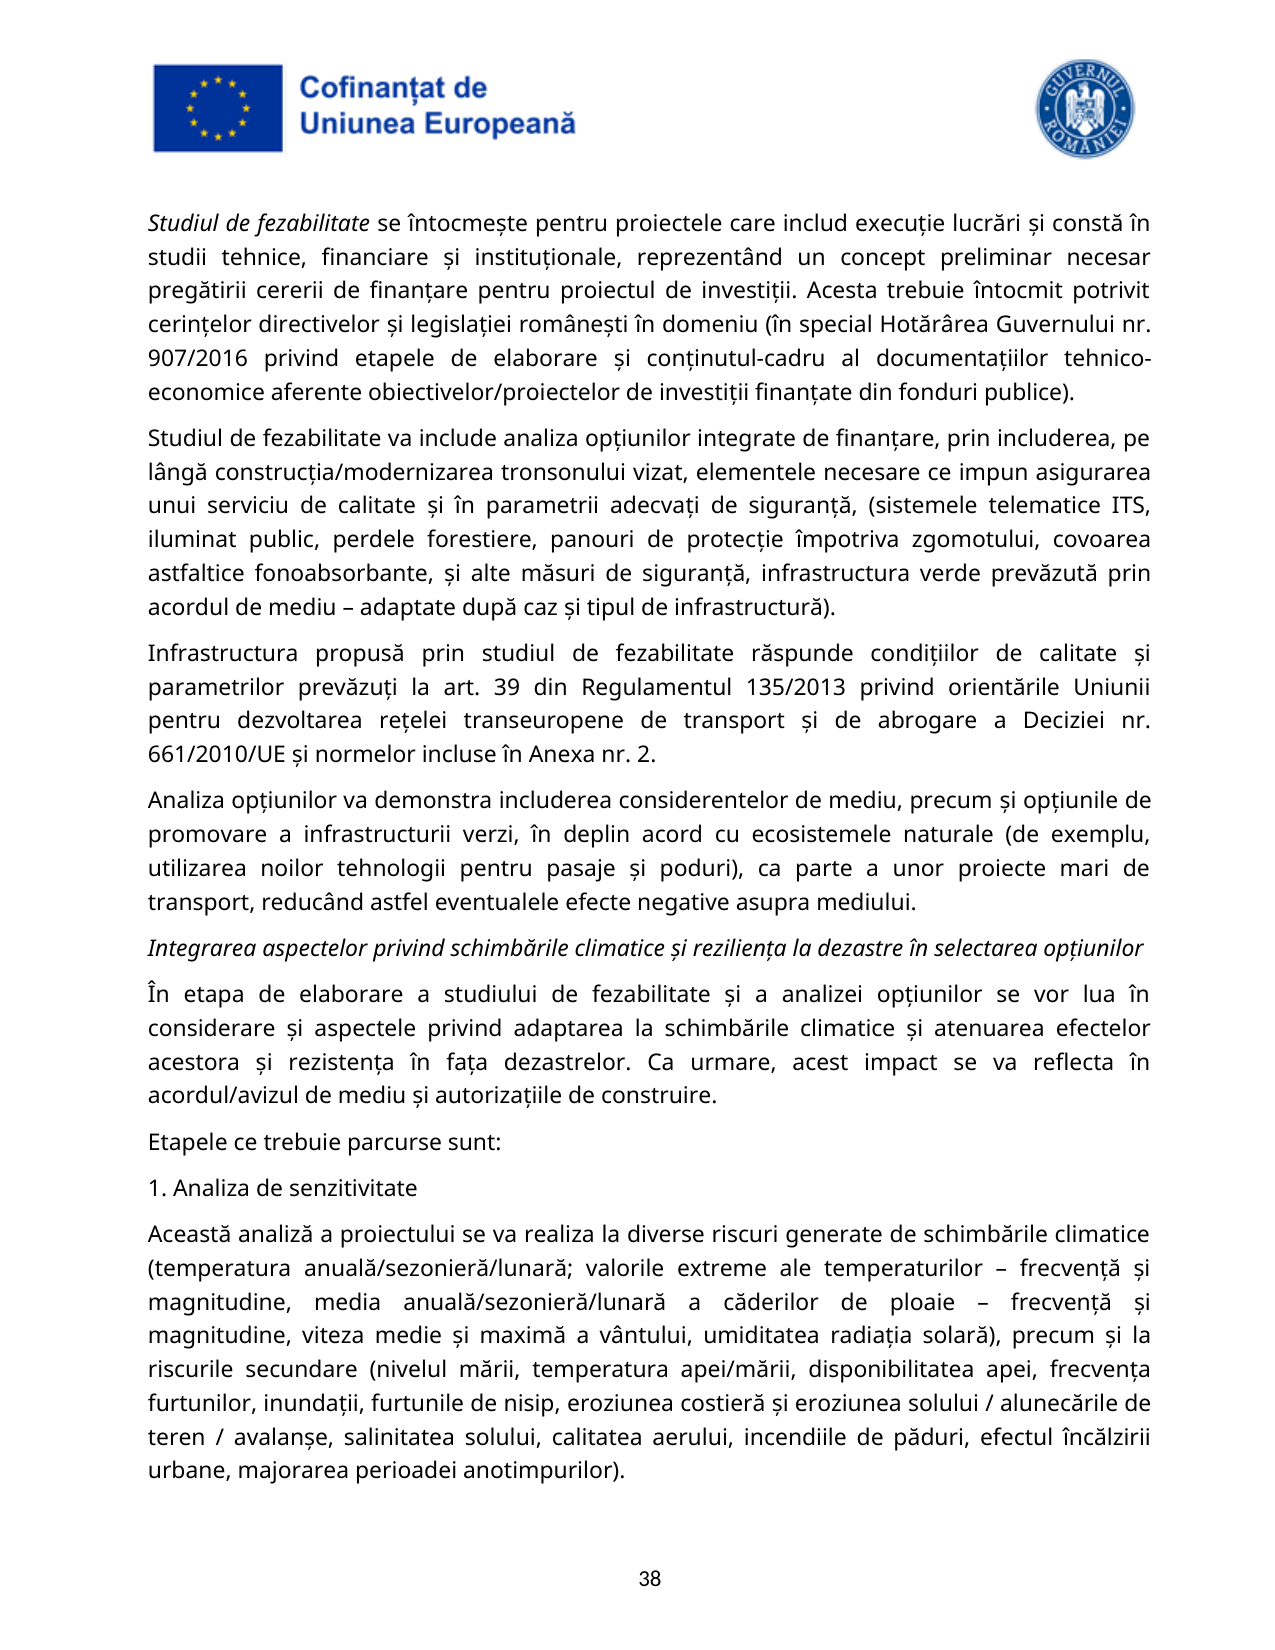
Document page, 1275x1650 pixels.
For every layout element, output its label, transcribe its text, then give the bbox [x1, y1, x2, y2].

text 1. Analiza de senzitivitate [148, 1172, 1152, 1203]
text Etapele ce trebuie parcurse sunt: [148, 1126, 1152, 1157]
text Infrastructura propusă prin studiul de fezabilitate răspunde condițiilor de calitate și parametrilor prevăzuți la art. 39 din Regulamentul 135/2013 privind orientările Uniunii pentru dezvoltarea rețelei transeuropene de transport și de abrogare a Deciziei nr. 661/2010/UE și normelor incluse în Anexa nr. 2. [148, 637, 1152, 769]
text Studiul de fezabilitate se întocmește pentru proiectele care includ execuție lucrări și constă în studii tehnice, financiare şi instituționale, reprezentând un concept preliminar necesar pregătirii cererii de finanțare pentru proiectul de investiții. Acesta trebuie întocmit potrivit cerințelor directivelor şi legislației românești în domeniu (în special Hotărârea Guvernului nr. 907/2016 privind etapele de elaborare şi conţinutul-cadru al documentaţiilor tehnico-economice aferente obiectivelor/proiectelor de investiţii finanţate din fonduri publice). [148, 207, 1152, 407]
text Integrarea aspectelor privind schimbările climatice și reziliența la dezastre în selectarea opțiunilor [148, 932, 1152, 963]
text Analiza opțiunilor va demonstra includerea considerentelor de mediu, precum şi opţiunile de promovare a infrastructurii verzi, în deplin acord cu ecosistemele naturale (de exemplu, utilizarea noilor tehnologii pentru pasaje și poduri), ca parte a unor proiecte mari de transport, reducând astfel eventualele efecte negative asupra mediului. [148, 784, 1152, 917]
text În etapa de elaborare a studiului de fezabilitate și a analizei opțiunilor se vor lua în considerare și aspectele privind adaptarea la schimbările climatice și atenuarea efectelor acestora și rezistența în fața dezastrelor. Ca urmare, acest impact se va reflecta în acordul/avizul de mediu și autorizațiile de construire. [148, 978, 1152, 1111]
text Studiul de fezabilitate va include analiza opțiunilor integrate de finanțare, prin includerea, pe lângă construcția/modernizarea tronsonului vizat, elementele necesare ce impun asigurarea unui serviciu de calitate şi în parametrii adecvaţi de siguranţă, (sistemele telematice ITS, iluminat public, perdele forestiere, panouri de protecţie împotriva zgomotului, covoarea astfaltice fonoabsorbante, şi alte măsuri de siguranţă, infrastructura verde prevăzută prin acordul de mediu – adaptate după caz şi tipul de infrastructură). [148, 422, 1152, 622]
picture [147, 59, 1137, 161]
text Această analiză a proiectului se va realiza la diverse riscuri generate de schimbările climatice (temperatura anuală/sezonieră/lunară; valorile extreme ale temperaturilor – frecvență și magnitudine, media anuală/sezonieră/lunară a căderilor de ploaie – frecvență și magnitudine, viteza medie și maximă a vântului, umiditatea radiația solară), precum și la riscurile secundare (nivelul mării, temperatura apei/mării, disponibilitatea apei, frecvența furtunilor, inundații, furtunile de nisip, eroziunea costieră și eroziunea solului / alunecările de teren / avalanșe, salinitatea solului, calitatea aerului, incendiile de păduri, efectul încălzirii urbane, majorarea perioadei anotimpurilor). [148, 1218, 1152, 1486]
